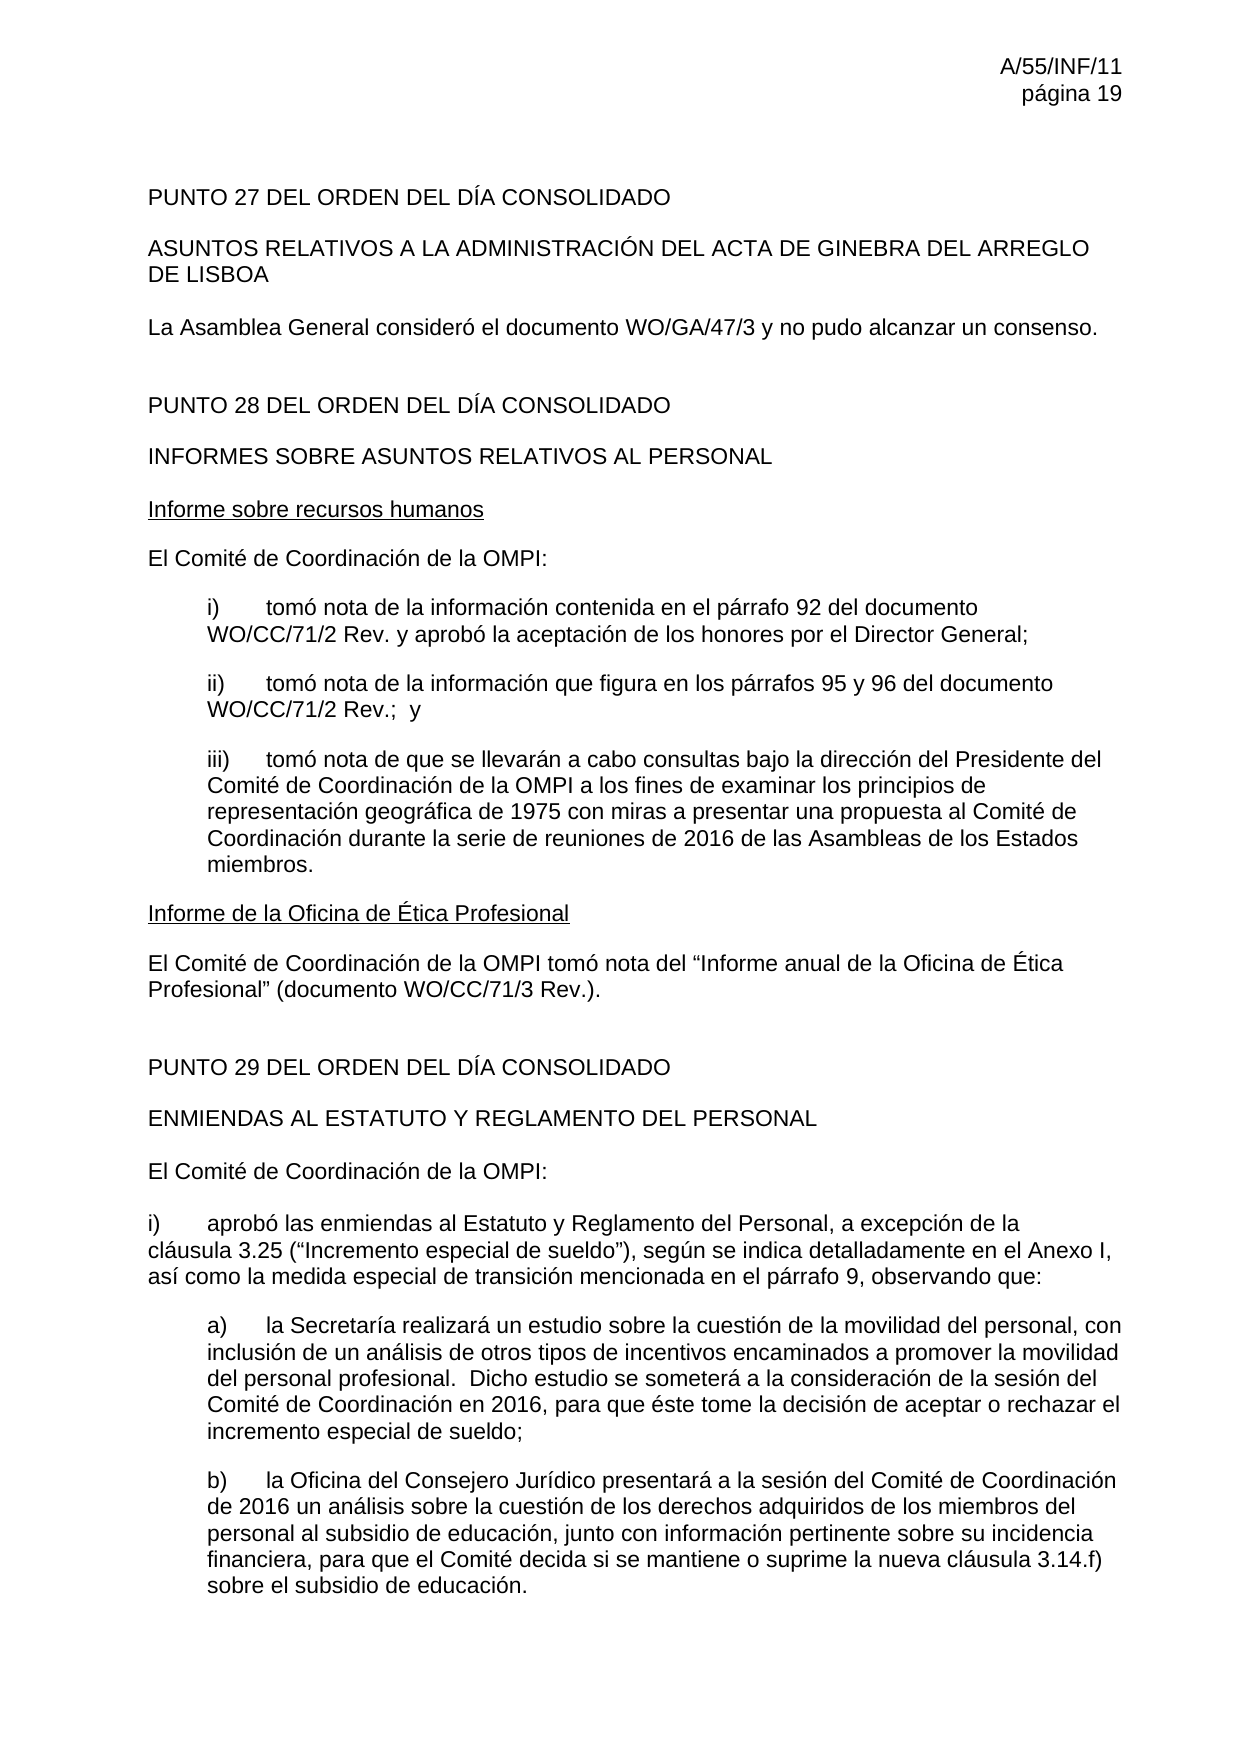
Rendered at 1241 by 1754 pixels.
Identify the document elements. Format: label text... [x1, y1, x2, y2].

list iii) tomó nota de que se llevarán a cabo consultas bajo la dirección del Presidente del Comité de Coordinación de la OMPI a los fines de examinar los principios de representación geográfica de 1975 con miras a presentar una propuesta al Comité de Coordinación durante la serie de reuniones de 2016 de las Asambleas de los Estados miembros. [207, 746, 1122, 877]
list El Comité de Coordinación de la OMPI: [148, 545, 1122, 571]
list i) tomó nota de la información contenida en el párrafo 92 del documento WO/CC/71/2 Rev. y aprobó la aceptación de los honores por el Director General; [207, 594, 1122, 647]
list la Secretaría realizará un estudio sobre la cuestión de la movilidad del personal, con inclusión de un análisis de otros tipos de incentivos encaminados a promover la movilidad del personal profesional. Dicho estudio se someterá a la consideración de la sesión del Comité de Coordinación en 2016, para que éste tome la decisión de aceptar o rechazar el incremento especial de sueldo; [207, 1312, 1122, 1444]
list i) aprobó las enmiendas al Estatuto y Reglamento del Personal, a excepción de la cláusula 3.25 (“Incremento especial de sueldo”), según se indica detalladamente en el Anexo I, así como la medida especial de transición mencionada en el párrafo 9, observando que: [148, 1210, 1122, 1289]
subtitle ENMIENDAS AL ESTATUTO Y REGLAMENTO DEL PERSONAL [148, 1105, 1122, 1131]
list Informe sobre recursos humanos [148, 496, 1122, 522]
list la Oficina del Consejero Jurídico presentará a la sesión del Comité de Coordinación de 2016 un análisis sobre la cuestión de los derechos adquiridos de los miembros del personal al subsidio de educación, junto con información pertinente sobre su incidencia financiera, para que el Comité decida si se mantiene o suprime la nueva cláusula 3.14.f) sobre el subsidio de educación. [207, 1467, 1122, 1599]
subtitle INFORMES SOBRE ASUNTOS RELATIVOS AL PERSONAL [148, 443, 1122, 469]
subtitle PUNTO 29 DEL ORDEN DEL DÍA CONSOLIDADO [148, 1053, 1122, 1080]
list El Comité de Coordinación de la OMPI: [148, 1158, 1122, 1184]
subtitle PUNTO 27 DEL ORDEN DEL DÍA CONSOLIDADO [148, 183, 1122, 210]
list ii) tomó nota de la información que figura en los párrafos 95 y 96 del documento WO/CC/71/2 Rev.; y [207, 670, 1122, 723]
subtitle ASUNTOS RELATIVOS A LA ADMINISTRACIÓN DEL ACTA DE GINEBRA DEL ARREGLO DE LISBOA [148, 235, 1122, 288]
list La Asamblea General consideró el documento WO/GA/47/3 y no pudo alcanzar un consenso. [148, 314, 1122, 340]
subtitle PUNTO 28 DEL ORDEN DEL DÍA CONSOLIDADO [148, 392, 1122, 418]
list El Comité de Coordinación de la OMPI tomó nota del “Informe anual de la Oficina de Ética Profesional” (documento WO/CC/71/3 Rev.). [148, 949, 1122, 1002]
list Informe de la Oficina de Ética Profesional [148, 900, 1122, 927]
